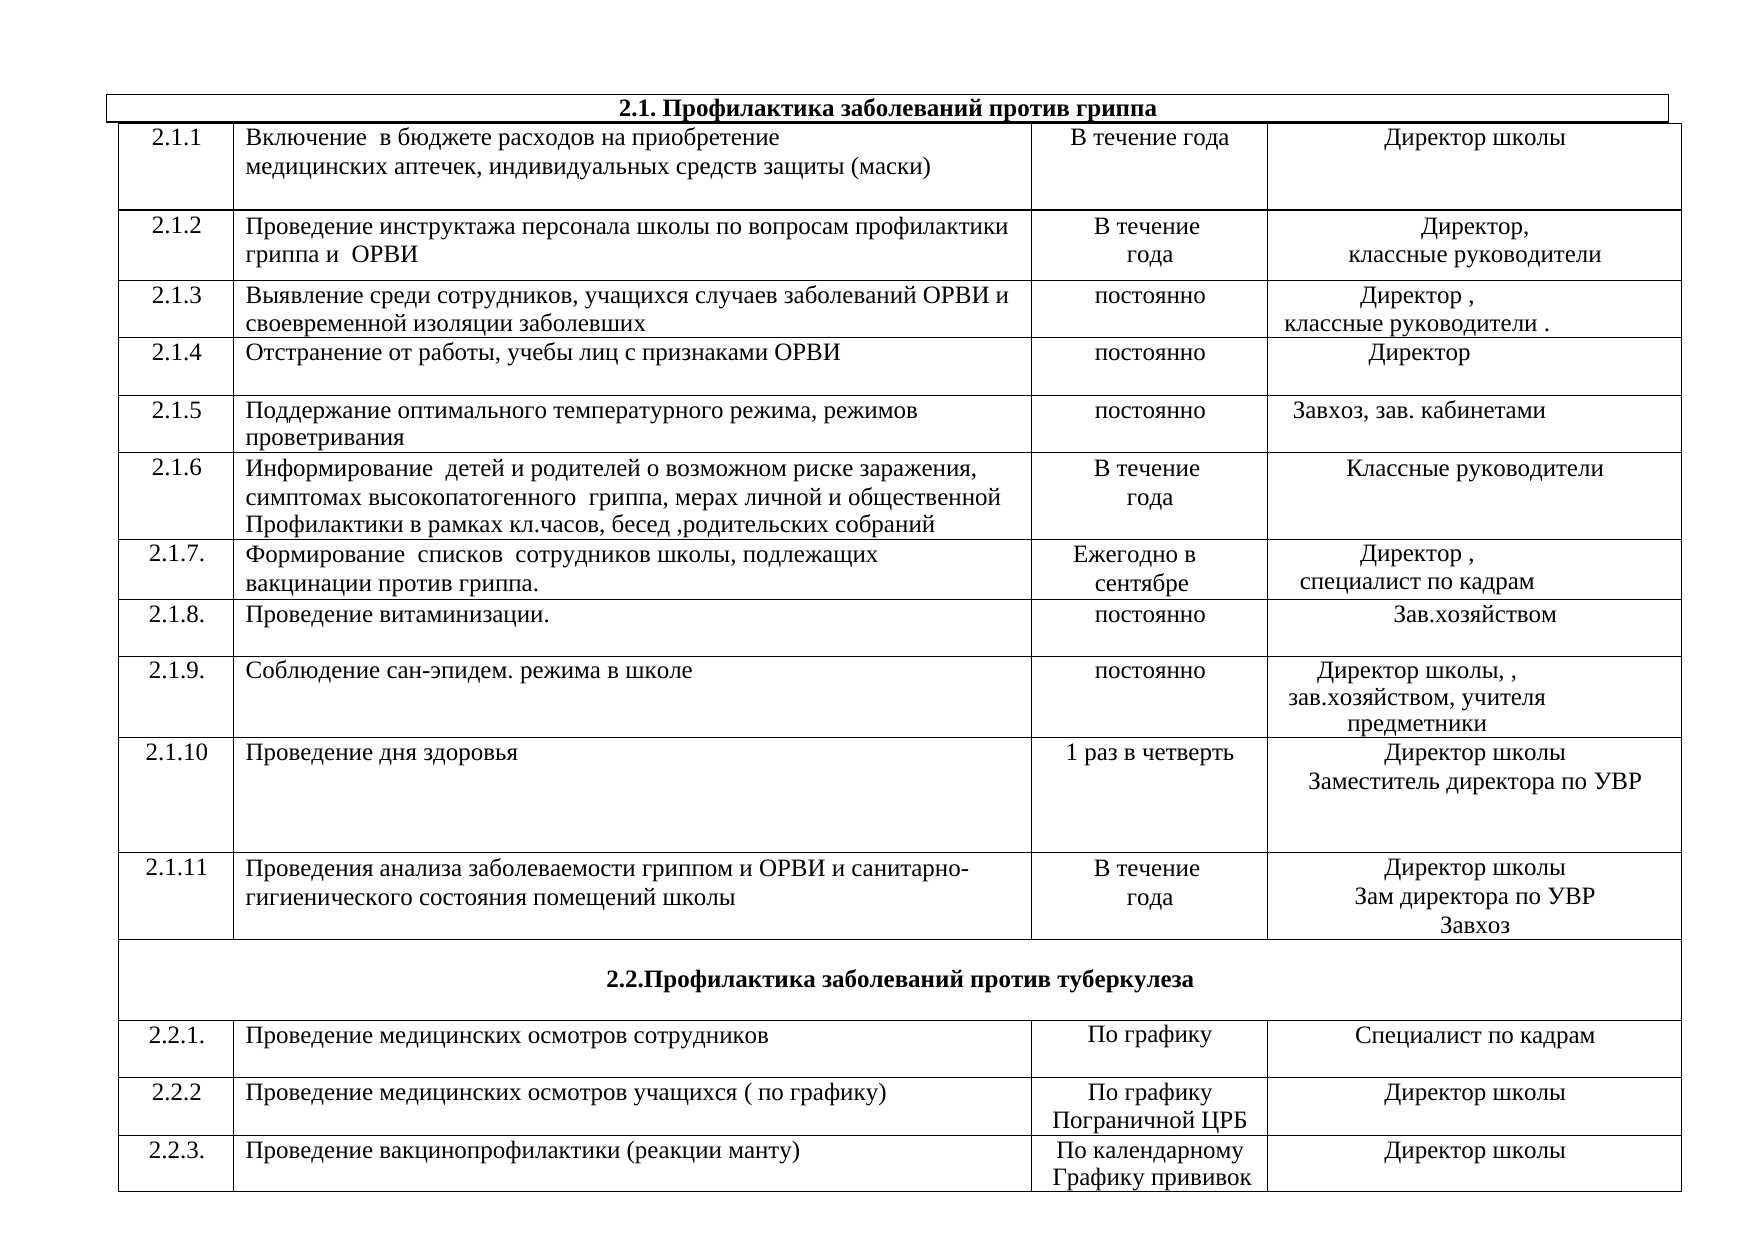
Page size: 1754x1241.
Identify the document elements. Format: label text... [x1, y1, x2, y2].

table_cell Завхоз, зав. кабинетами [1268, 396, 1681, 452]
table_header Проведение инструктажа персонала школы по вопросам профилактики гриппа и ОРВИ [234, 211, 1031, 280]
table_cell 2.2.1. [119, 1021, 233, 1077]
table_cell Проведение медицинских осмотров сотрудников [234, 1021, 1031, 1077]
table_cell 2.2.3. [119, 1136, 233, 1191]
table_cell Поддержание оптимального температурного режима, режимов проветривания [234, 396, 1031, 452]
table_cell В течение года [1032, 853, 1267, 939]
table_cell 2.1.7. [119, 540, 233, 599]
table_cell 2.2.2 [119, 1078, 233, 1134]
table_cell Соблюдение сан-эпидем. режима в школе [234, 657, 1031, 737]
table_cell Директор , специалист по кадрам [1268, 540, 1681, 599]
table_cell постоянно [1032, 600, 1267, 656]
table_cell 2.1.11 [119, 853, 233, 939]
table_cell Проведения анализа заболеваемости гриппом и ОРВИ и санитарно-гигиенического состояния помещений школы [234, 853, 1031, 939]
table_cell Директор , классные руководители . [1268, 281, 1681, 337]
table_cell 2.1.9. [119, 657, 233, 737]
table_cell По графику Пограничной ЦРБ [1032, 1078, 1267, 1134]
table_cell Директор школы [1268, 1136, 1681, 1191]
table_cell Отстранение от работы, учебы лиц с признаками ОРВИ [234, 338, 1031, 394]
table_header В течение года [1032, 211, 1267, 280]
table_cell Информирование детей и родителей о возможном риске заражения, симптомах высокопатогенного гриппа, мерах личной и общественной Профилактики в рамках кл.часов, бесед ,родительских собраний [234, 453, 1031, 538]
table_cell 2.1.4 [119, 338, 233, 394]
table_cell 2.1.8. [119, 600, 233, 656]
table_cell Специалист по кадрам [1268, 1021, 1681, 1077]
table_cell Ежегодно в сентябре [1032, 540, 1267, 599]
table_cell постоянно [1032, 657, 1267, 737]
table_cell Директор школы Заместитель директора по УВР [1268, 738, 1681, 852]
table_cell Директор [1268, 338, 1681, 394]
table_header Включение в бюджете расходов на приобретение медицинских аптечек, индивидуальных средств защиты (маски) [234, 124, 1031, 209]
table_cell Проведение вакцинопрофилактики (реакции манту) [234, 1136, 1031, 1191]
table_cell Зав.хозяйством [1268, 600, 1681, 656]
table_cell постоянно [1032, 281, 1267, 337]
table_cell Классные руководители [1268, 453, 1681, 538]
table_cell 2.1.10 [119, 738, 233, 852]
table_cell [107, 95, 1668, 121]
table_cell постоянно [1032, 396, 1267, 452]
table_cell Проведение дня здоровья [234, 738, 1031, 852]
table_cell Формирование списков сотрудников школы, подлежащих вакцинации против гриппа. [234, 540, 1031, 599]
table_header 2.1.2 [119, 211, 233, 280]
table_cell постоянно [1032, 338, 1267, 394]
table_cell 2.2.Профилактика заболеваний против туберкулеза [119, 940, 1681, 1020]
table_cell Выявление среди сотрудников, учащихся случаев заболеваний ОРВИ и своевременной изоляции заболевших [234, 281, 1031, 337]
table_header В течение года [1032, 124, 1267, 209]
table_cell Проведение медицинских осмотров учащихся (по графику) [234, 1078, 1031, 1134]
table_cell По графику [1032, 1021, 1267, 1077]
table_cell По календарному Графику прививок [1032, 1136, 1267, 1191]
table_cell В течение года [1032, 453, 1267, 538]
table_header Директор, классные руководители [1268, 211, 1681, 280]
table_header 2.1.1 [119, 124, 233, 209]
table_cell 2.1.3 [119, 281, 233, 337]
table_cell 1 раз в четверть [1032, 738, 1267, 852]
table_cell 2.1.6 [119, 453, 233, 538]
table_cell Директор школы, , зав.хозяйством, учителя предметники [1268, 657, 1681, 737]
table_cell Директор школы [1268, 1078, 1681, 1134]
table_cell Директор школы Зам директора по УВР Завхоз [1268, 853, 1681, 939]
table_header Директор школы [1268, 124, 1681, 209]
table_cell 2.1.5 [119, 396, 233, 452]
table_cell Проведение витаминизации. [234, 600, 1031, 656]
